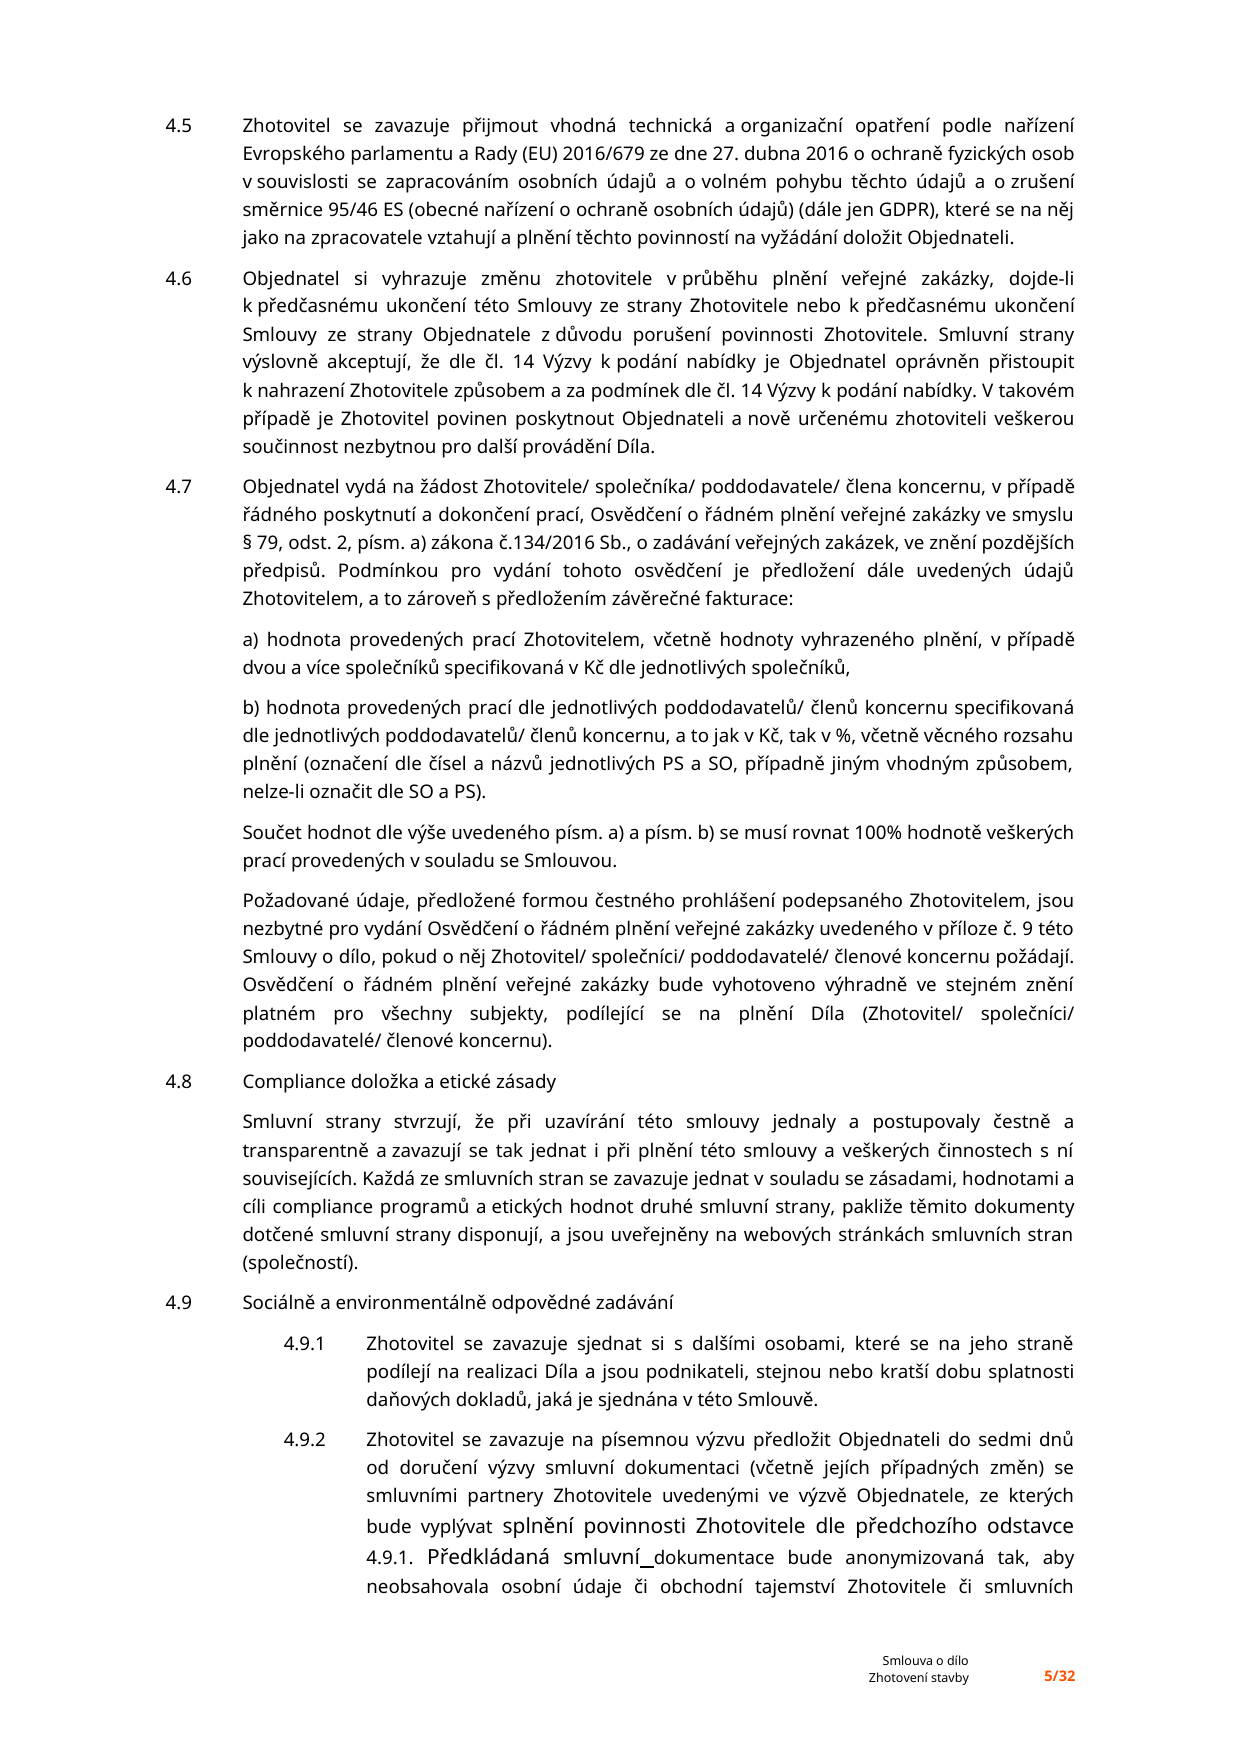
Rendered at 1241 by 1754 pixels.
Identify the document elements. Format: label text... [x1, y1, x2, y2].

list Zhotovitel se zavazuje sjednat si s dalšími osobami, které se na jeho straně podílejí na realizaci Díla a jsou podnikateli, stejnou nebo kratší dobu splatnosti daňových dokladů, jaká je sjednána v této Smlouvě. [283, 1330, 1075, 1412]
list b) hodnota provedených prací dle jednotlivých poddodavatelů/ členů koncernu specifikovaná dle jednotlivých poddodavatelů/ členů koncernu, a to jak v Kč, tak v %, včetně věcného rozsahu plnění (označení dle čísel a názvů jednotlivých PS a SO, případně jiným vhodným způsobem, nelze-li označit dle SO a PS). [242, 694, 1075, 804]
text Objednatel vydá na žádost Zhotovitele/ společníka/ poddodavatele/ člena koncernu, v případě řádného poskytnutí a dokončení prací, Osvědčení o řádném plnění veřejné zakázky ve smyslu § 79, odst. 2, písm. a) zákona č.134/2016 Sb., o zadávání veřejných zakázek, ve znění pozdějších předpisů. Podmínkou pro vydání tohoto osvědčení je předložení dále uvedených údajů Zhotovitelem, a to zároveň s předložením závěrečné fakturace: [165, 473, 1075, 611]
list Součet hodnot dle výše uvedeného písm. a) a písm. b) se musí rovnat 100% hodnotě veškerých prací provedených v souladu se Smlouvou. [242, 819, 1075, 873]
list Požadované údaje, předložené formou čestného prohlášení podepsaného Zhotovitelem, jsou nezbytné pro vydání Osvědčení o řádném plnění veřejné zakázky uvedeného v příloze č. 9 této Smlouvy o dílo, pokud o něj Zhotovitel/ společníci/ poddodavatelé/ členové koncernu požádají. Osvědčení o řádném plnění veřejné zakázky bude vyhotoveno výhradně ve stejném znění platném pro všechny subjekty, podílející se na plnění Díla (Zhotovitel/ společníci/ poddodavatelé/ členové koncernu). [242, 888, 1075, 1053]
text Objednatel si vyhrazuje změnu zhotovitele v průběhu plnění veřejné zakázky, dojde-li k předčasnému ukončení této Smlouvy ze strany Zhotovitele nebo k předčasnému ukončení Smlouvy ze strany Objednatele z důvodu porušení povinnosti Zhotovitele. Smluvní strany výslovně akceptují, že dle čl. 14 Výzvy k podání nabídky je Objednatel oprávněn přistoupit k nahrazení Zhotovitele způsobem a za podmínek dle čl. 14 Výzvy k podání nabídky. V takovém případě je Zhotovitel povinen poskytnout Objednateli a nově určenému zhotoviteli veškerou součinnost nezbytnou pro další provádění Díla. [165, 265, 1075, 458]
list a) hodnota provedených prací Zhotovitelem, včetně hodnoty vyhrazeného plnění, v případě dvou a více společníků specifikovaná v Kč dle jednotlivých společníků, [242, 626, 1075, 679]
text Zhotovitel se zavazuje přijmout vhodná technická a organizační opatření podle nařízení Evropského parlamentu a Rady (EU) 2016/679 ze dne 27. dubna 2016 o ochraně fyzických osob v souvislosti se zapracováním osobních údajů a o volném pohybu těchto údajů a o zrušení směrnice 95/46 ES (obecné nařízení o ochraně osobních údajů) (dále jen GDPR), které se na něj jako na zpracovatele vztahují a plnění těchto povinností na vyžádání doložit Objednateli. [165, 112, 1075, 250]
text Compliance doložka a etické zásady [165, 1068, 1075, 1094]
list Smluvní strany stvrzují, že při uzavírání této smlouvy jednaly a postupovaly čestně a transparentně a zavazují se tak jednat i při plnění této smlouvy a veškerých činnostech s ní souvisejících. Každá ze smluvních stran se zavazuje jednat v souladu se zásadami, hodnotami a cíli compliance programů a etických hodnot druhé smluvní strany, pakliže těmito dokumenty dotčené smluvní strany disponují, a jsou uveřejněny na webových stránkách smluvních stran (společností). [242, 1109, 1075, 1274]
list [283, 1427, 1075, 1599]
list Sociálně a environmentálně odpovědné zadávání [165, 1289, 1075, 1315]
